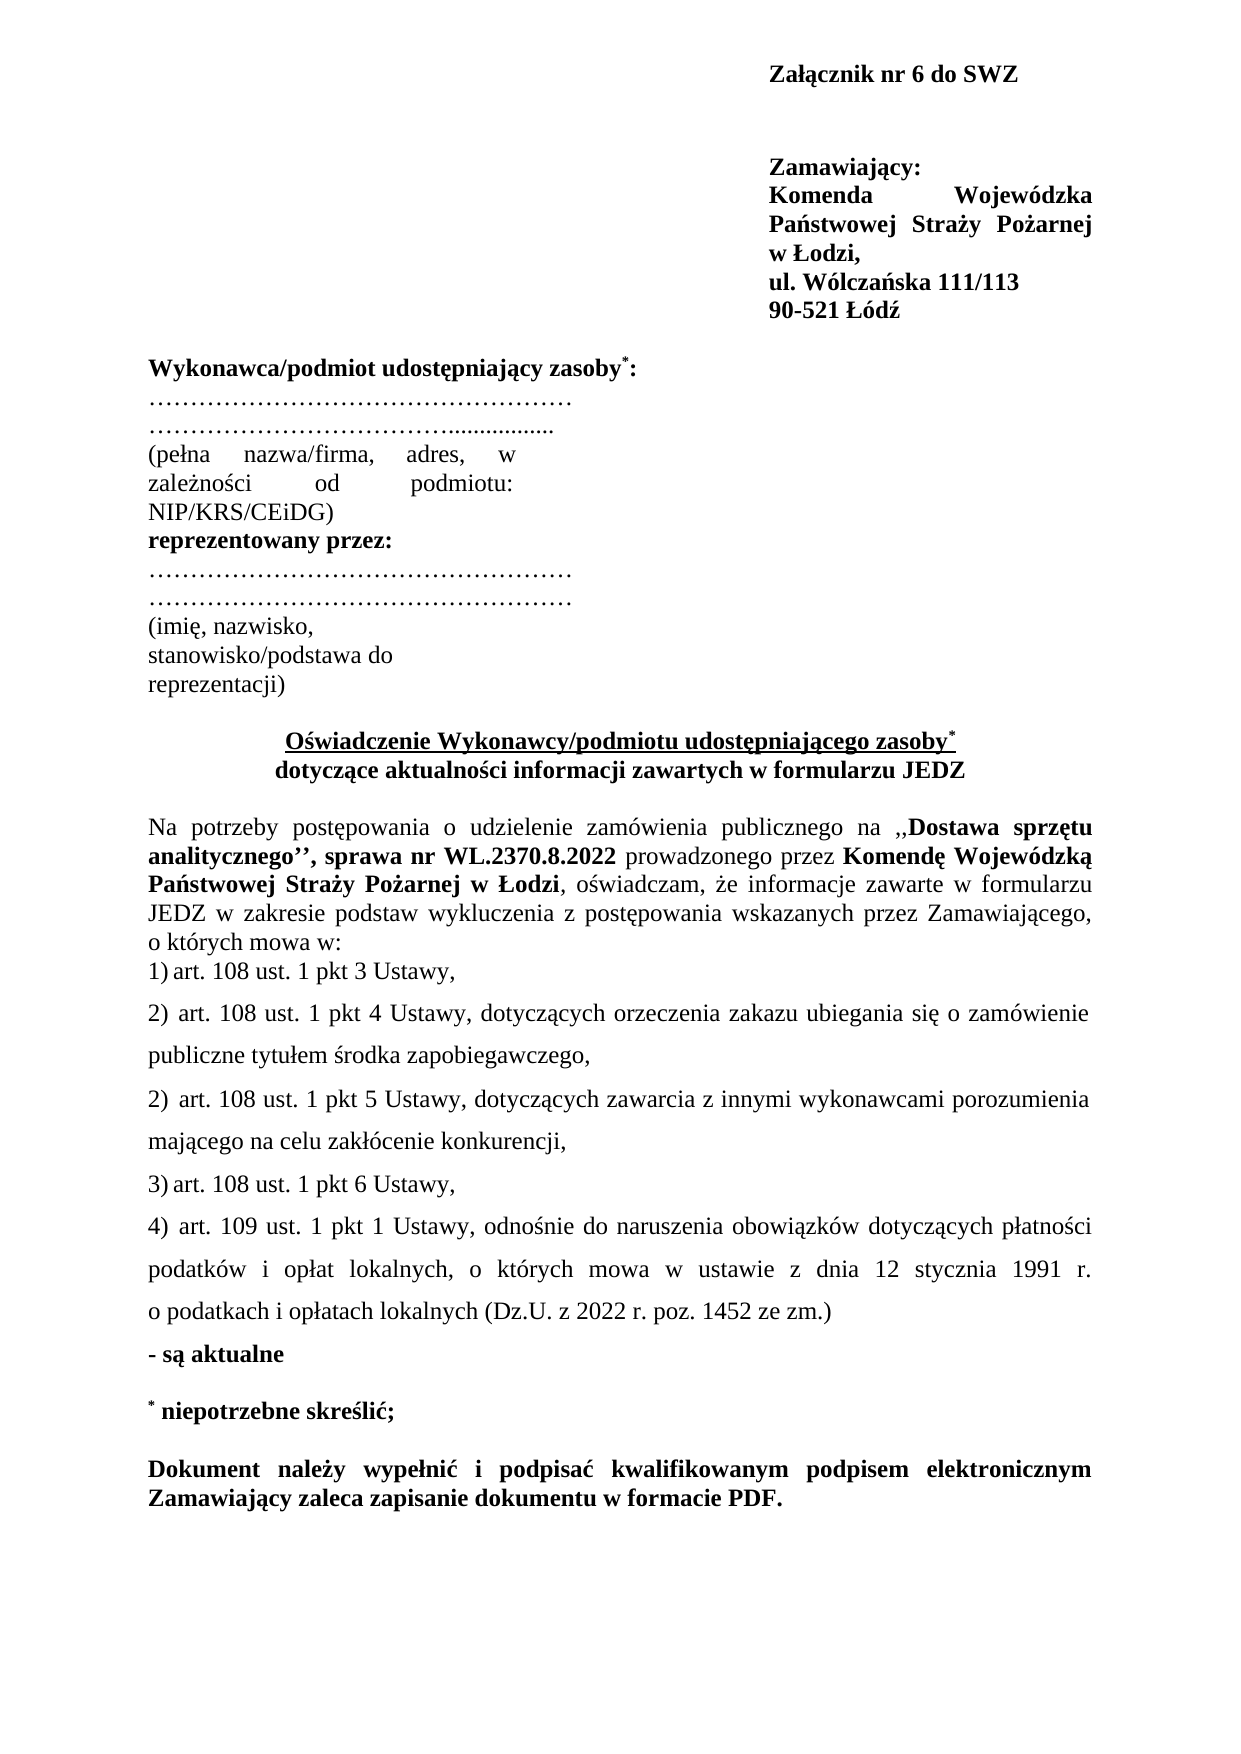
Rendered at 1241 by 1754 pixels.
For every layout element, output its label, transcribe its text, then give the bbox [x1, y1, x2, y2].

text Komenda Wojewódzka Państwowej Straży Pożarnej w Łodzi, [769, 180, 1093, 267]
text * niepotrzebne skreślić; [148, 1396, 1093, 1425]
text Dokument należy wypełnić i podpisać kwalifikowanym podpisem elektronicznym Zamawiający zaleca zapisanie dokumentu w formacie PDF. [148, 1454, 1093, 1511]
list art. 108 ust. 1 pkt 3 Ustawy, [148, 956, 1093, 985]
list art. 108 ust. 1 pkt 6 Ustawy, [148, 1169, 1093, 1198]
list art. 108 ust. 1 pkt 4 Ustawy, dotyczących orzeczenia zakazu ubiegania się o zamówienie publiczne tytułem środka zapobiegawczego, [148, 998, 1091, 1069]
text 90-521 Łódź [769, 295, 1093, 324]
text stanowisko/podstawa do [148, 640, 1093, 669]
text ul. Wólczańska 111/113 [769, 267, 1093, 295]
list art. 109 ust. 1 pkt 1 Ustawy, odnośnie do naruszenia obowiązków dotyczących płatności podatków i opłat lokalnych, o których mowa w ustawie z dnia 12 stycznia 1991 r. o podatkach i opłatach lokalnych (Dz.U. z 2022 r. poz. 1452 ze zm.) [148, 1211, 1093, 1325]
list art. 108 ust. 1 pkt 5 Ustawy, dotyczących zawarcia z innymi wykonawcami porozumienia mającego na celu zakłócenie konkurencji, [148, 1084, 1091, 1155]
text reprezentacji) [148, 669, 1093, 698]
text (pełna nazwa/firma, adres, w [148, 439, 1093, 468]
text zależności od podmiotu: [148, 468, 1093, 496]
text …………………………………………… [148, 382, 1093, 410]
text dotyczące aktualności informacji zawartych w formularzu JEDZ [148, 755, 1093, 784]
text ………………………………................. [148, 410, 1093, 439]
text …………………………………………… [148, 554, 1093, 583]
text reprezentowany przez: [148, 525, 1093, 554]
text Na potrzeby postępowania o udzielenie zamówienia publicznego na ,,Dostawa sprzętu analitycznego’’, sprawa nr WL.2370.8.2022 prowadzonego przez Komendę Wojewódzką Państwowej Straży Pożarnej w Łodzi, oświadczam, że informacje zawarte w formularzu JEDZ w zakresie podstaw wykluczenia z postępowania wskazanych przez Zamawiającego, o których mowa w: [148, 813, 1093, 955]
text Wykonawca/podmiot udostępniający zasoby*: [148, 353, 1093, 382]
text …………………………………………… [148, 583, 1093, 611]
text (imię, nazwisko, [148, 611, 1093, 640]
text Zamawiający: [769, 152, 1093, 180]
text Oświadczenie Wykonawcy/podmiotu udostępniającego zasoby* [148, 726, 1093, 755]
text - są aktualne [148, 1339, 1093, 1368]
text Załącznik nr 6 do SWZ [769, 59, 1093, 88]
text NIP/KRS/CEiDG) [148, 497, 1093, 525]
